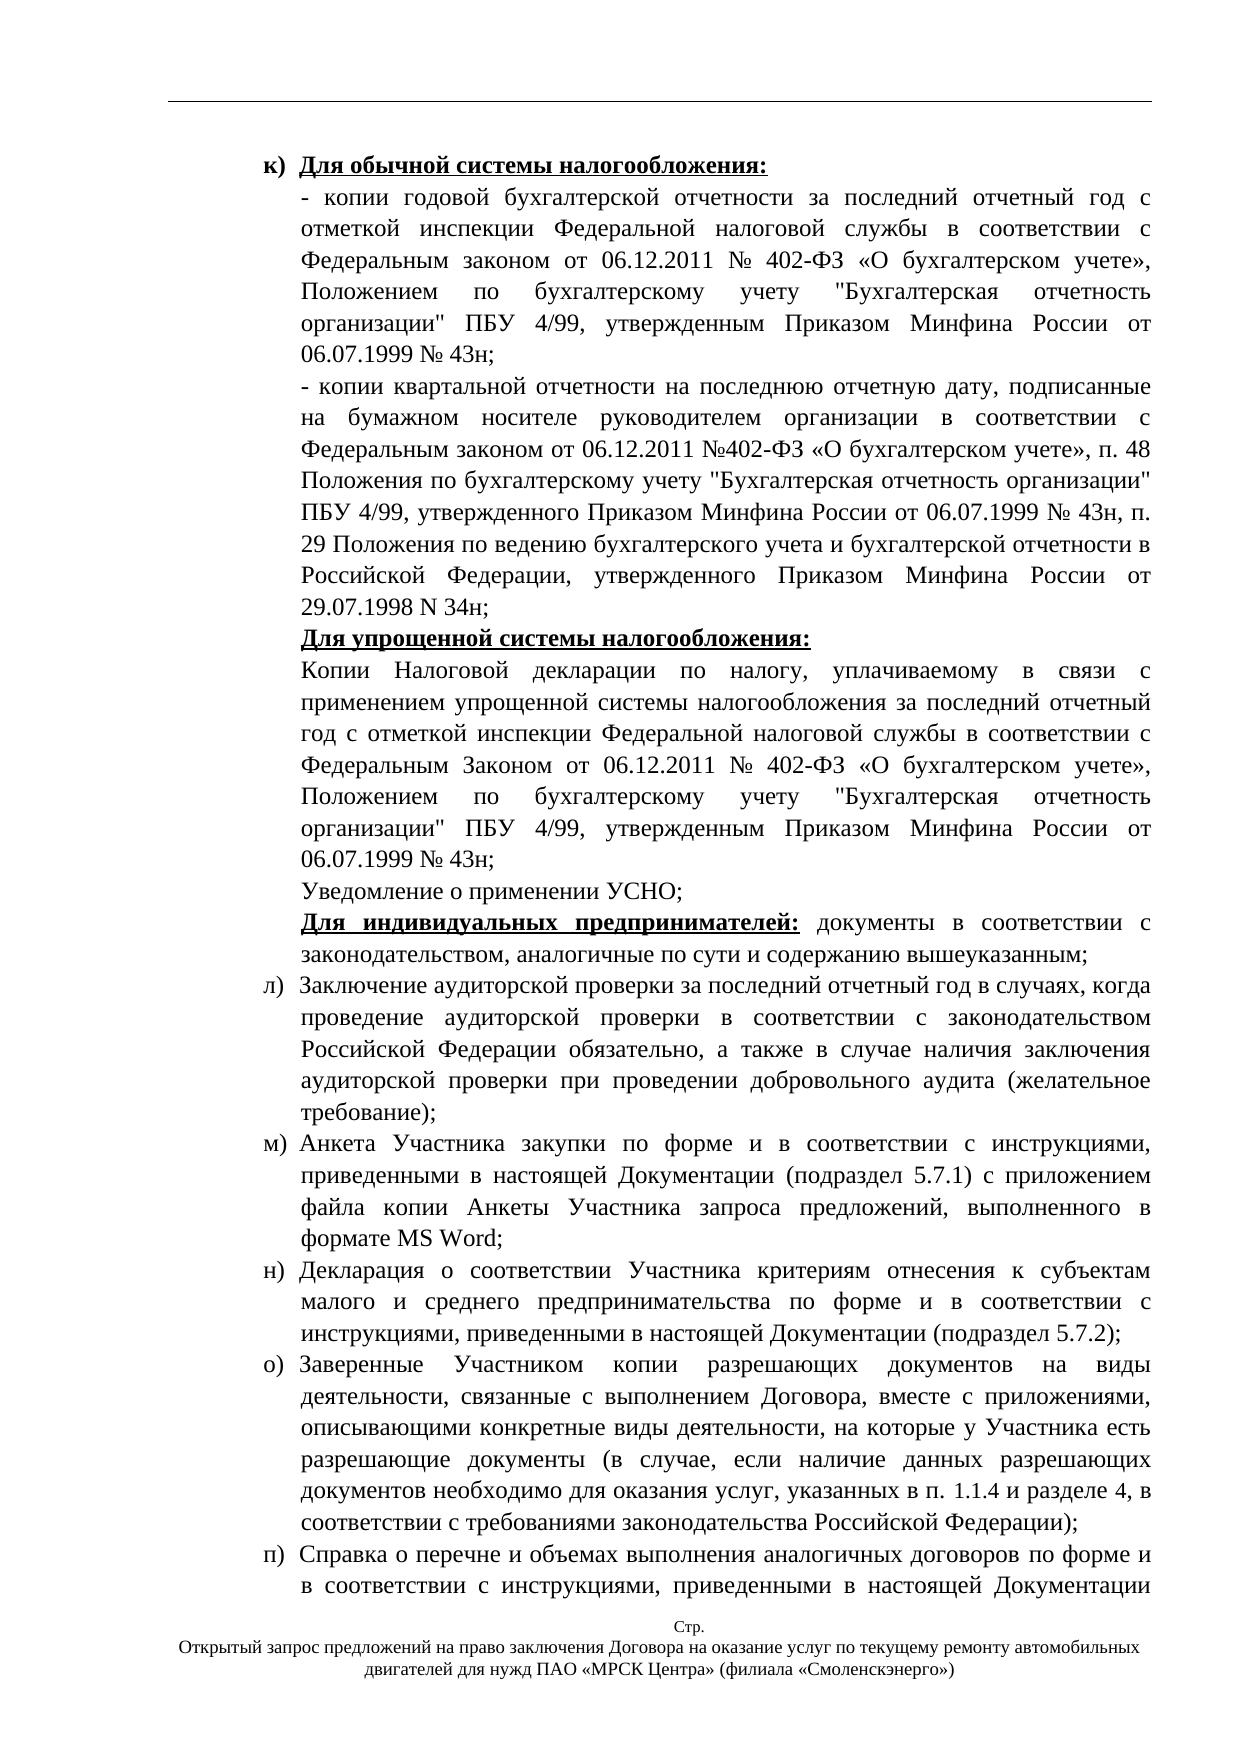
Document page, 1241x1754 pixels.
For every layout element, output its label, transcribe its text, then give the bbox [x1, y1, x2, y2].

list Заверенные Участником копии разрешающих документов на виды деятельности, связанные с выполнением Договора, вместе с приложениями, описывающими конкретные виды деятельности, на которые у Участника есть разрешающие документы (в случае, если наличие данных разрешающих документов необходимо для оказания услуг, указанных в п. 1.1.4 и разделе 4, в соответствии с требованиями законодательства Российской Федерации); [263, 1349, 1152, 1536]
text Для индивидуальных предпринимателей: документы в соответствии с законодательством, аналогичные по сути и содержанию вышеуказанным; [301, 907, 1152, 968]
list Заключение аудиторской проверки за последний отчетный год в случаях, когда проведение аудиторской проверки в соответствии с законодательством Российской Федерации обязательно, а также в случае наличия заключения аудиторской проверки при проведении добровольного аудита (желательное требование); [263, 971, 1152, 1126]
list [263, 1539, 1152, 1599]
text - копии годовой бухгалтерской отчетности за последний отчетный год с отметкой инспекции Федеральной налоговой службы в соответствии с Федеральным законом от 06.12.2011 № 402-ФЗ «О бухгалтерском учете», Положением по бухгалтерскому учету "Бухгалтерская отчетность организации" ПБУ 4/99, утвержденным Приказом Минфина России от 06.07.1999 № 43н; [301, 182, 1152, 368]
list Для обычной системы налогообложения: [263, 150, 1152, 179]
text Для упрощенной системы налогообложения: [301, 623, 1152, 652]
list Декларация о соответствии Участника критериям отнесения к субъектам малого и среднего предпринимательства по форме и в соответствии с инструкциями, приведенными в настоящей Документации (подраздел 5.7.2); [263, 1255, 1152, 1347]
text Уведомление о применении УСНО; [301, 876, 1152, 905]
text - копии квартальной отчетности на последнюю отчетную дату, подписанные на бумажном носителе руководителем организации в соответствии с Федеральным законом от 06.12.2011 №402-ФЗ «О бухгалтерском учете», п. 48 Положения по бухгалтерскому учету "Бухгалтерская отчетность организации" ПБУ 4/99, утвержденного Приказом Минфина России от 06.07.1999 № 43н, п. 29 Положения по ведению бухгалтерского учета и бухгалтерской отчетности в Российской Федерации, утвержденного Приказом Минфина России от 29.07.1998 N 34н; [301, 371, 1152, 621]
text Копии Налоговой декларации по налогу, уплачиваемому в связи с применением упрощенной системы налогообложения за последний отчетный год с отметкой инспекции Федеральной налоговой службы в соответствии с Федеральным Законом от 06.12.2011 № 402-ФЗ «О бухгалтерском учете», Положением по бухгалтерскому учету "Бухгалтерская отчетность организации" ПБУ 4/99, утвержденным Приказом Минфина России от 06.07.1999 № 43н; [301, 655, 1152, 873]
list Анкета Участника закупки по форме и в соответствии с инструкциями, приведенными в настоящей Документации (подраздел 5.7.1) с приложением файла копии Анкеты Участника запроса предложений, выполненного в формате MS Word; [263, 1128, 1152, 1252]
